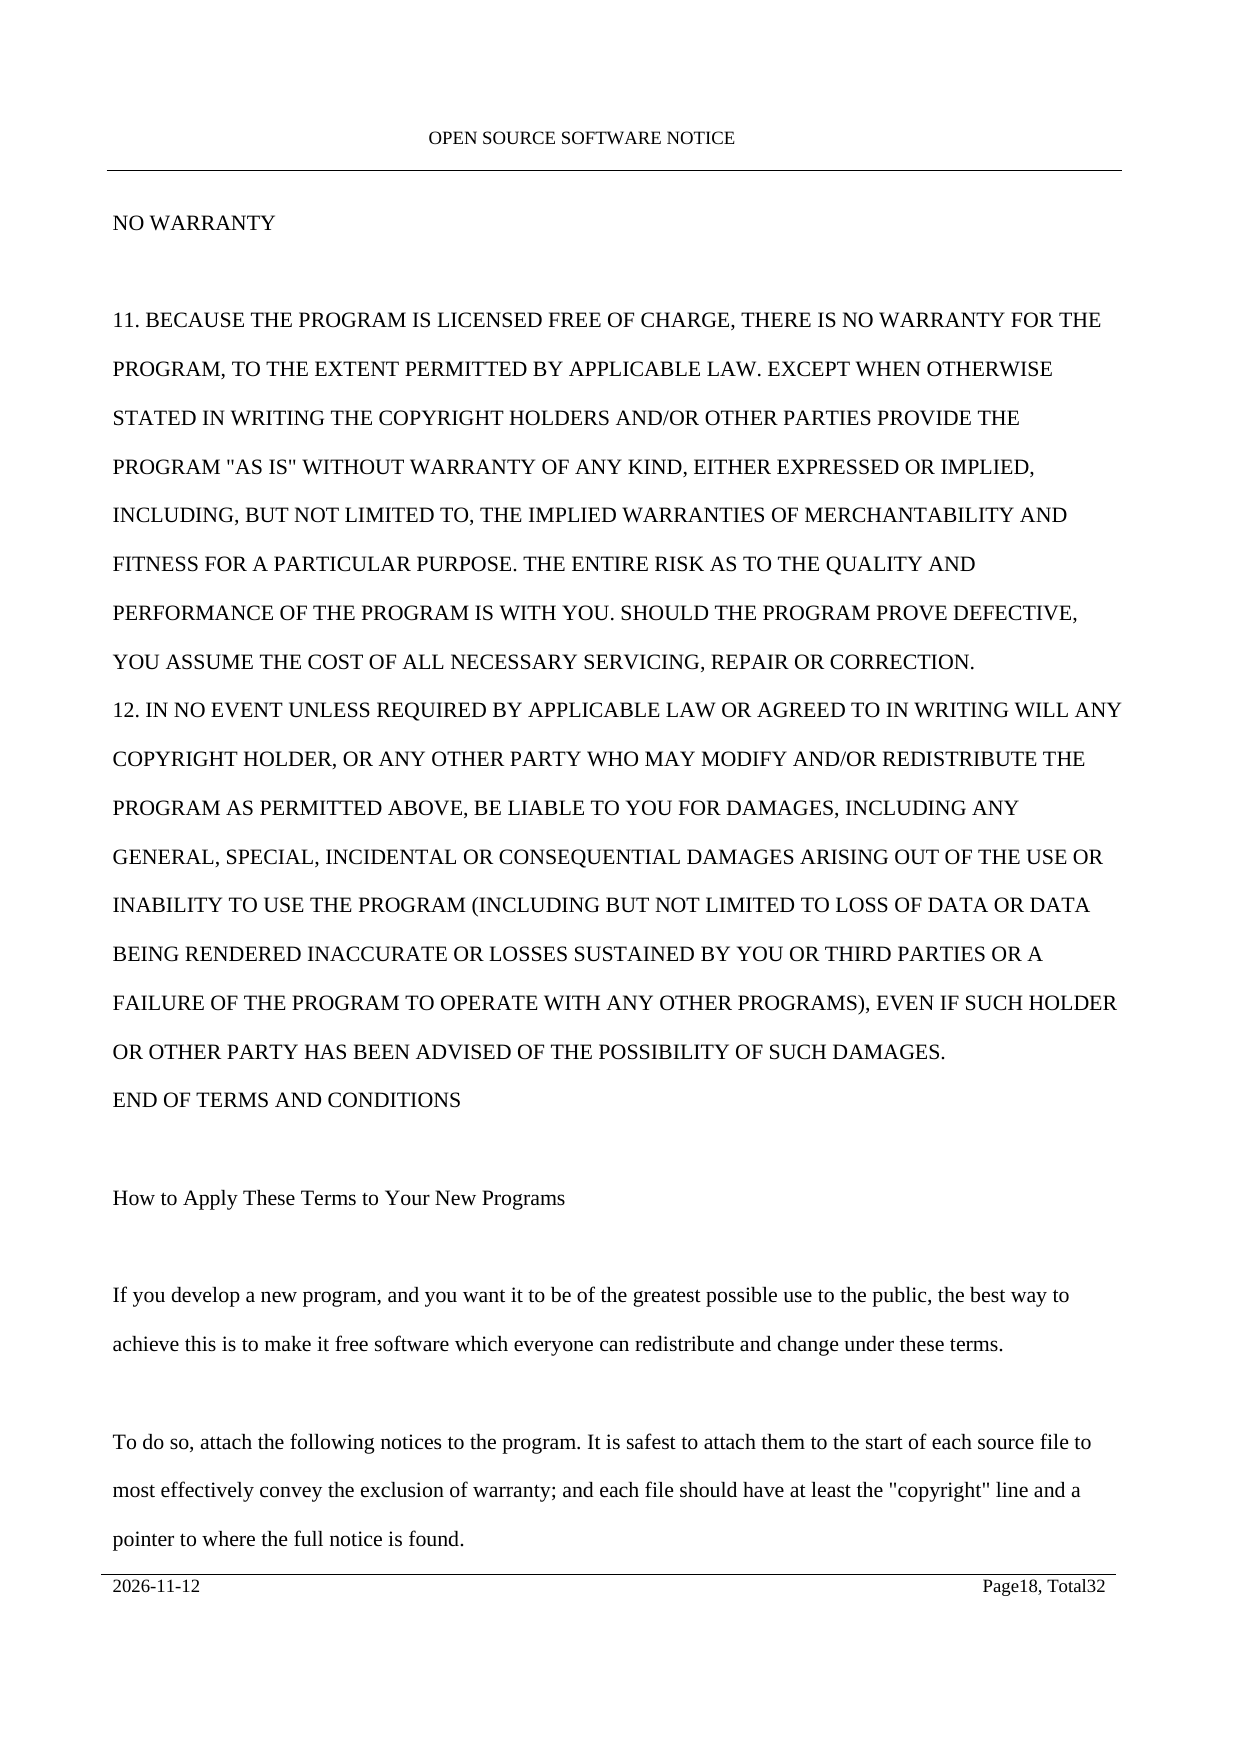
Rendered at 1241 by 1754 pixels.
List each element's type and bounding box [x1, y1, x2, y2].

text [112, 206, 1128, 1555]
